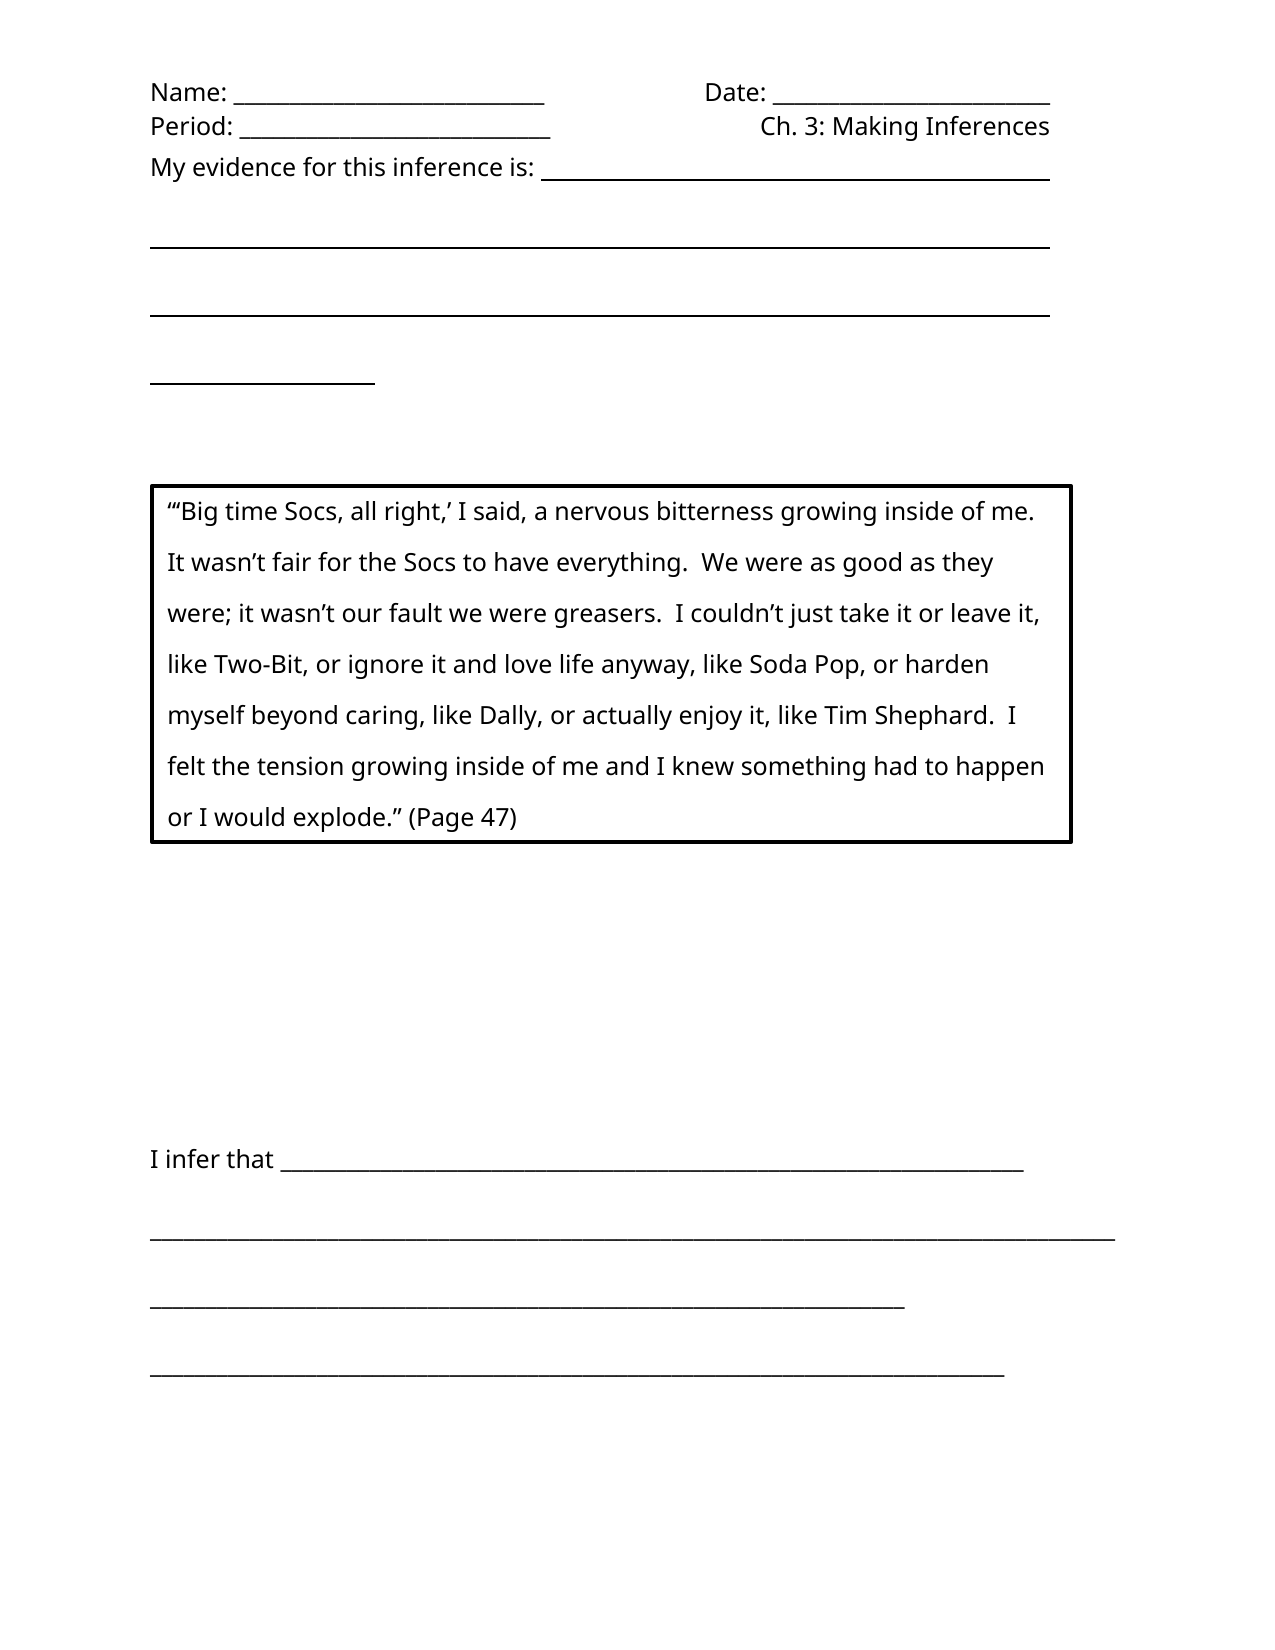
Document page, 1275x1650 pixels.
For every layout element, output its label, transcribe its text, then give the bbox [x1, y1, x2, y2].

text My evidence for this inference is: [150, 150, 1125, 388]
text _____________________________________________________________________________ [150, 1347, 1125, 1381]
text I infer that ___________________________________________________________________ [150, 1142, 1125, 1176]
text ___________________________________________________________________________________________________________________________________________________________ [150, 1210, 1125, 1312]
